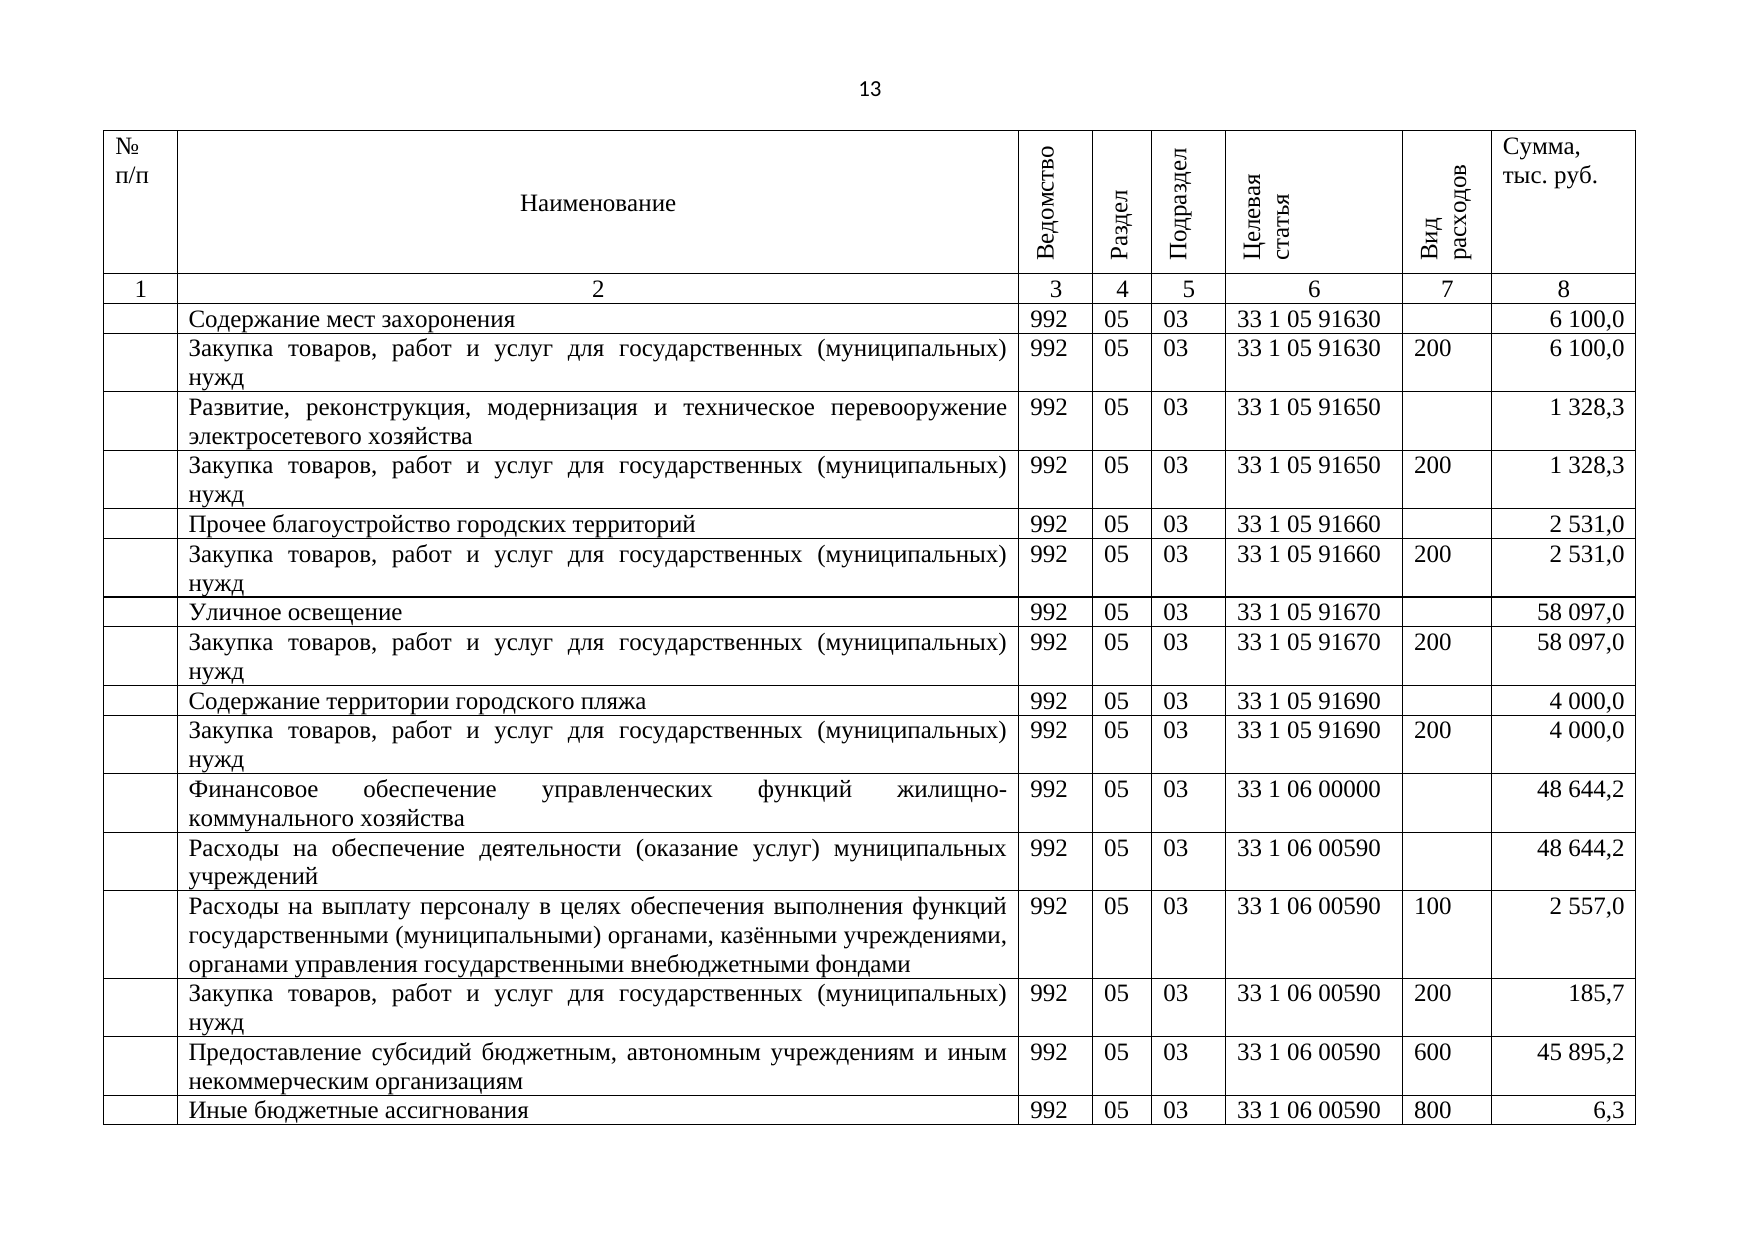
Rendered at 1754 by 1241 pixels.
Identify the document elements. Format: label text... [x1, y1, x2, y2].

table_cell 33 1 06 00590 [1226, 891, 1402, 977]
table_cell [104, 539, 177, 596]
table_cell 7 [1403, 274, 1491, 303]
table_cell Закупка товаров, работ и услуг для государственных (муниципальных) нужд [178, 539, 1018, 596]
table_cell [104, 979, 177, 1036]
table_cell 33 1 06 00590 [1226, 1096, 1402, 1124]
table_cell Закупка товаров, работ и услуг для государственных (муниципальных) нужд [178, 979, 1018, 1036]
table_cell [1403, 774, 1491, 832]
table_cell 6 100,0 [1492, 304, 1635, 332]
table_cell 200 [1403, 451, 1491, 508]
table_cell Содержание территории городского пляжа [178, 686, 1018, 714]
table_cell [104, 304, 177, 332]
table_cell 200 [1403, 716, 1491, 773]
table_cell [104, 509, 177, 538]
table_cell 05 [1093, 539, 1151, 596]
table_cell 48 644,2 [1492, 774, 1635, 832]
table_header Наименование [178, 131, 1018, 273]
table_cell 03 [1152, 979, 1225, 1036]
table_cell 33 1 05 91630 [1226, 304, 1402, 332]
table_cell [104, 1096, 177, 1124]
table_cell Уличное освещение [178, 598, 1018, 626]
table_cell 33 1 05 91660 [1226, 509, 1402, 538]
table_cell Прочее благоустройство городских территорий [178, 509, 1018, 538]
table_cell 800 [1403, 1096, 1491, 1124]
table_cell 992 [1019, 334, 1092, 391]
table_cell [1403, 509, 1491, 538]
table_cell 33 1 05 91630 [1226, 334, 1402, 391]
table_cell 33 1 05 91670 [1226, 598, 1402, 626]
table_cell [104, 392, 177, 449]
table_cell 05 [1093, 627, 1151, 685]
table_cell 33 1 05 91650 [1226, 451, 1402, 508]
table_cell 6 [1226, 274, 1402, 303]
table_cell [104, 686, 177, 714]
table_cell 05 [1093, 891, 1151, 977]
table_cell 100 [1403, 891, 1491, 977]
table_cell 992 [1019, 1037, 1092, 1094]
table_cell 992 [1019, 686, 1092, 714]
table_cell 05 [1093, 774, 1151, 832]
table_cell 05 [1093, 716, 1151, 773]
table_cell 33 1 05 91690 [1226, 686, 1402, 714]
table_cell 200 [1403, 979, 1491, 1036]
table_cell [104, 598, 177, 626]
table_cell 03 [1152, 451, 1225, 508]
table_cell [1403, 833, 1491, 890]
table_cell 58 097,0 [1492, 627, 1635, 685]
table_cell [104, 627, 177, 685]
table_cell 1 [104, 274, 177, 303]
table_cell 58 097,0 [1492, 598, 1635, 626]
table_cell 03 [1152, 598, 1225, 626]
table_cell 600 [1403, 1037, 1491, 1094]
table_cell 1 328,3 [1492, 392, 1635, 449]
table_cell Закупка товаров, работ и услуг для государственных (муниципальных) нужд [178, 451, 1018, 508]
table_cell Финансовое обеспечение управленческих функций жилищно-коммунального хозяйства [178, 774, 1018, 832]
table_header Ведомство [1019, 131, 1092, 273]
table_cell 185,7 [1492, 979, 1635, 1036]
table_cell 03 [1152, 334, 1225, 391]
table_cell [1403, 392, 1491, 449]
table_cell 4 000,0 [1492, 716, 1635, 773]
table_cell 6,3 [1492, 1096, 1635, 1124]
table_cell 48 644,2 [1492, 833, 1635, 890]
table_cell 992 [1019, 539, 1092, 596]
table_cell [1403, 598, 1491, 626]
table_cell [104, 451, 177, 508]
table_cell 1 328,3 [1492, 451, 1635, 508]
table_cell 03 [1152, 774, 1225, 832]
table_cell 03 [1152, 392, 1225, 449]
table_cell 992 [1019, 392, 1092, 449]
table_header Раздел [1093, 131, 1151, 273]
table_header Целевая статья [1226, 131, 1402, 273]
table_cell 05 [1093, 451, 1151, 508]
table_cell 992 [1019, 627, 1092, 685]
table_header Подраздел [1152, 131, 1225, 273]
table_cell 03 [1152, 1096, 1225, 1124]
table_cell 33 1 05 91660 [1226, 539, 1402, 596]
table_cell 05 [1093, 392, 1151, 449]
table_cell [104, 334, 177, 391]
table_cell 05 [1093, 334, 1151, 391]
table_cell 03 [1152, 891, 1225, 977]
table_cell 33 1 05 91690 [1226, 716, 1402, 773]
table_cell 05 [1093, 509, 1151, 538]
table_cell 992 [1019, 774, 1092, 832]
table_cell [178, 334, 1018, 391]
table_cell 992 [1019, 891, 1092, 977]
table_cell 05 [1093, 686, 1151, 714]
table_header Вид расходов [1403, 131, 1491, 273]
table_cell 03 [1152, 627, 1225, 685]
table_cell 992 [1019, 509, 1092, 538]
table_cell Предоставление субсидий бюджетным, автономным учреждениям и иным некоммерческим организациям [178, 1037, 1018, 1094]
table_cell Закупка товаров, работ и услуг для государственных (муниципальных) нужд [178, 627, 1018, 685]
table_cell [1403, 686, 1491, 714]
table_cell Иные бюджетные ассигнования [178, 1096, 1018, 1124]
table_cell 33 1 06 00590 [1226, 979, 1402, 1036]
table_cell 200 [1403, 627, 1491, 685]
table_cell 03 [1152, 304, 1225, 332]
table_cell 5 [1152, 274, 1225, 303]
table_cell [104, 1037, 177, 1094]
table_cell 05 [1093, 598, 1151, 626]
table_cell Расходы на выплату персоналу в целях обеспечения выполнения функций государственными (муниципальными) органами, казёнными учреждениями, органами управления государственными внебюджетными фондами [178, 891, 1018, 977]
table_cell 33 1 06 00000 [1226, 774, 1402, 832]
table_cell 03 [1152, 1037, 1225, 1094]
table_cell 05 [1093, 1037, 1151, 1094]
table_header № п/п [104, 131, 177, 273]
table_cell 992 [1019, 833, 1092, 890]
table_cell 992 [1019, 451, 1092, 508]
table_cell 992 [1019, 979, 1092, 1036]
table_cell 33 1 06 00590 [1226, 833, 1402, 890]
table_cell 8 [1492, 274, 1635, 303]
table_cell 45 895,2 [1492, 1037, 1635, 1094]
table_cell 33 1 05 91650 [1226, 392, 1402, 449]
table_cell Развитие, реконструкция, модернизация и техническое перевооружение электросетевого хозяйства [178, 392, 1018, 449]
table_cell [1403, 304, 1491, 332]
table_cell Содержание мест захоронения [178, 304, 1018, 332]
table_cell 2 557,0 [1492, 891, 1635, 977]
table_cell 05 [1093, 833, 1151, 890]
table_cell Расходы на обеспечение деятельности (оказание услуг) муниципальных учреждений [178, 833, 1018, 890]
table_cell 4 000,0 [1492, 686, 1635, 714]
table_cell 05 [1093, 979, 1151, 1036]
table_cell 6 100,0 [1492, 334, 1635, 391]
table_cell 03 [1152, 686, 1225, 714]
table_cell 05 [1093, 304, 1151, 332]
table_cell [104, 891, 177, 977]
table_cell 03 [1152, 539, 1225, 596]
table_cell Закупка товаров, работ и услуг для государственных (муниципальных) нужд [178, 716, 1018, 773]
table_header Сумма, тыс. руб. [1492, 131, 1635, 273]
table_cell 3 [1019, 274, 1092, 303]
table_cell [104, 833, 177, 890]
table_cell 992 [1019, 1096, 1092, 1124]
table_cell 200 [1403, 334, 1491, 391]
table_cell 03 [1152, 716, 1225, 773]
table_cell 03 [1152, 833, 1225, 890]
table_cell 2 531,0 [1492, 539, 1635, 596]
table_cell 33 1 05 91670 [1226, 627, 1402, 685]
table_cell [104, 716, 177, 773]
table_cell 05 [1093, 1096, 1151, 1124]
table_cell 2 531,0 [1492, 509, 1635, 538]
table_cell 992 [1019, 304, 1092, 332]
table_cell 33 1 06 00590 [1226, 1037, 1402, 1094]
table_cell 03 [1152, 509, 1225, 538]
table_cell 2 [178, 274, 1018, 303]
table_cell 992 [1019, 716, 1092, 773]
table_cell [104, 774, 177, 832]
table_cell 992 [1019, 598, 1092, 626]
table_cell 200 [1403, 539, 1491, 596]
table_cell 4 [1093, 274, 1151, 303]
